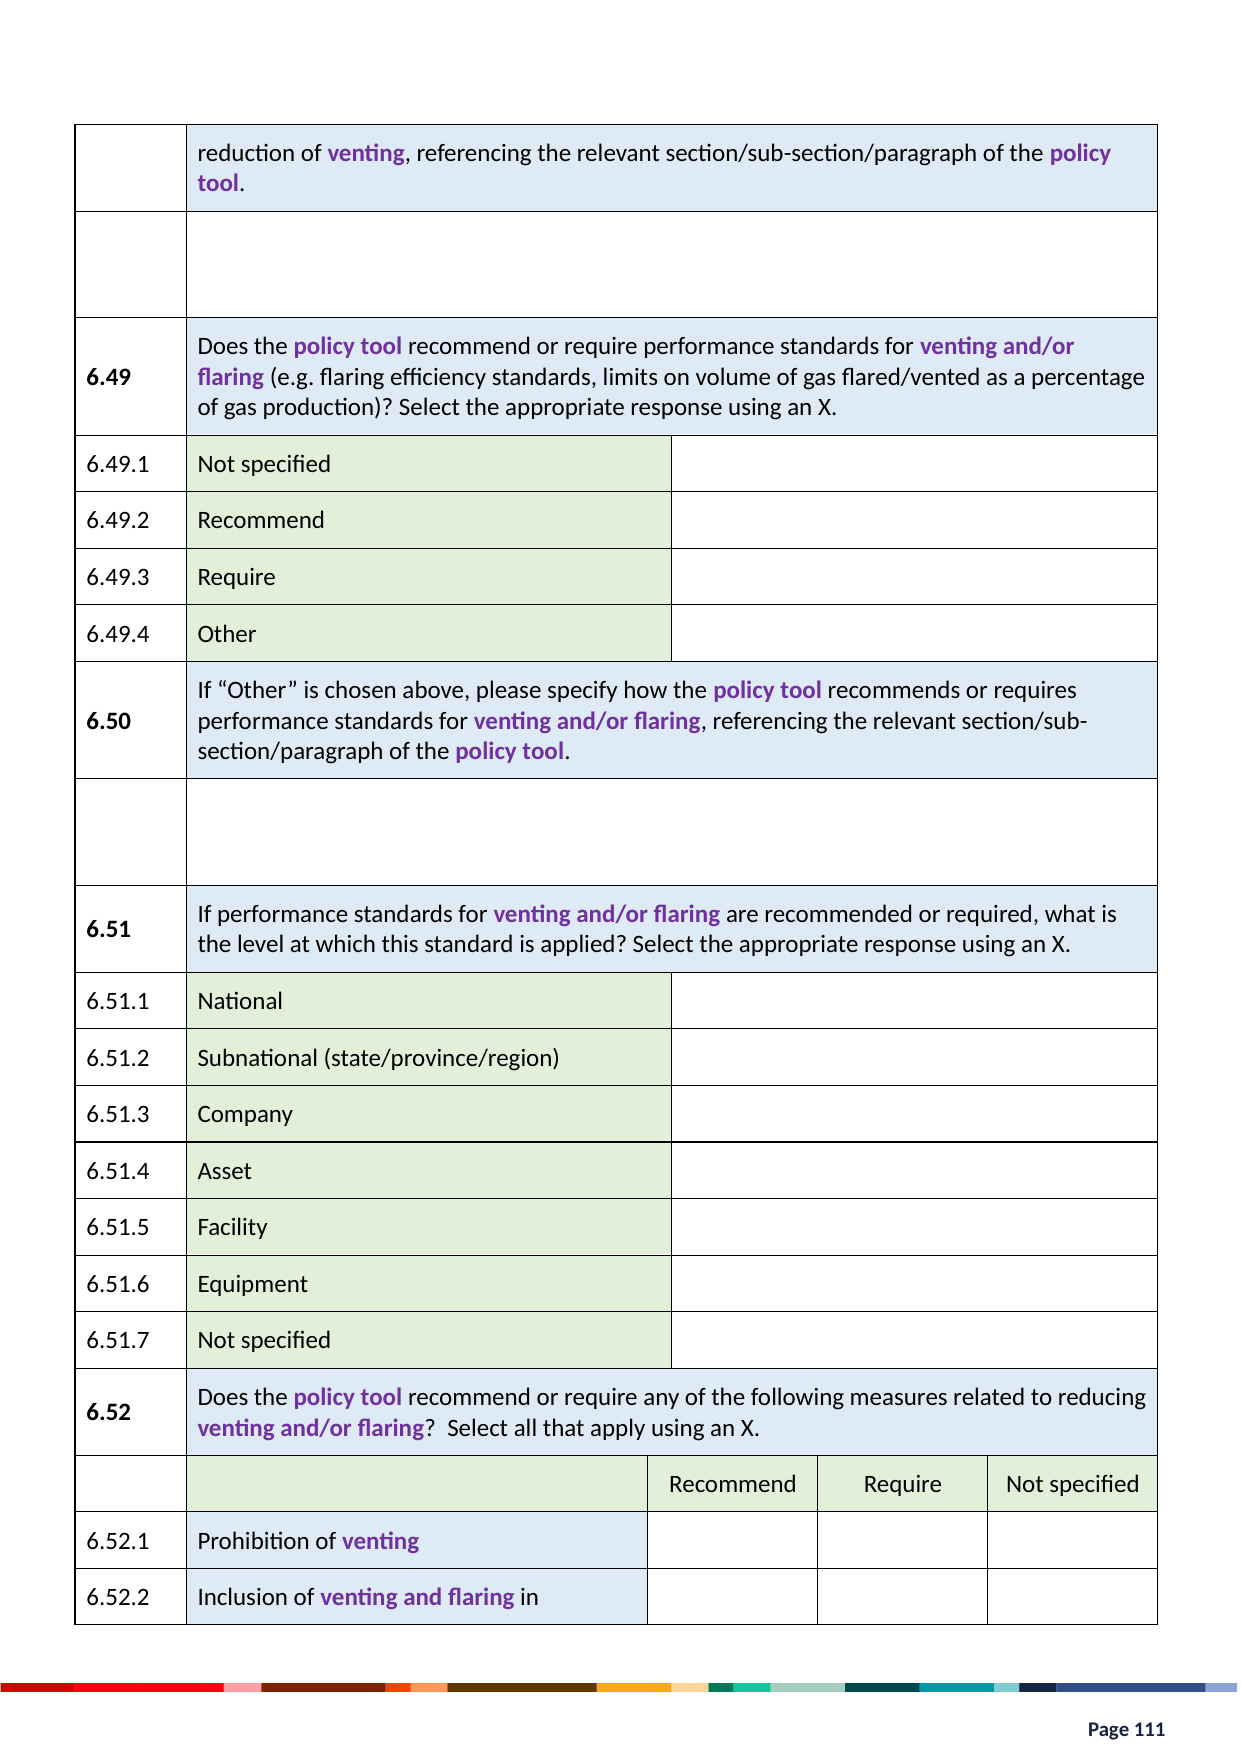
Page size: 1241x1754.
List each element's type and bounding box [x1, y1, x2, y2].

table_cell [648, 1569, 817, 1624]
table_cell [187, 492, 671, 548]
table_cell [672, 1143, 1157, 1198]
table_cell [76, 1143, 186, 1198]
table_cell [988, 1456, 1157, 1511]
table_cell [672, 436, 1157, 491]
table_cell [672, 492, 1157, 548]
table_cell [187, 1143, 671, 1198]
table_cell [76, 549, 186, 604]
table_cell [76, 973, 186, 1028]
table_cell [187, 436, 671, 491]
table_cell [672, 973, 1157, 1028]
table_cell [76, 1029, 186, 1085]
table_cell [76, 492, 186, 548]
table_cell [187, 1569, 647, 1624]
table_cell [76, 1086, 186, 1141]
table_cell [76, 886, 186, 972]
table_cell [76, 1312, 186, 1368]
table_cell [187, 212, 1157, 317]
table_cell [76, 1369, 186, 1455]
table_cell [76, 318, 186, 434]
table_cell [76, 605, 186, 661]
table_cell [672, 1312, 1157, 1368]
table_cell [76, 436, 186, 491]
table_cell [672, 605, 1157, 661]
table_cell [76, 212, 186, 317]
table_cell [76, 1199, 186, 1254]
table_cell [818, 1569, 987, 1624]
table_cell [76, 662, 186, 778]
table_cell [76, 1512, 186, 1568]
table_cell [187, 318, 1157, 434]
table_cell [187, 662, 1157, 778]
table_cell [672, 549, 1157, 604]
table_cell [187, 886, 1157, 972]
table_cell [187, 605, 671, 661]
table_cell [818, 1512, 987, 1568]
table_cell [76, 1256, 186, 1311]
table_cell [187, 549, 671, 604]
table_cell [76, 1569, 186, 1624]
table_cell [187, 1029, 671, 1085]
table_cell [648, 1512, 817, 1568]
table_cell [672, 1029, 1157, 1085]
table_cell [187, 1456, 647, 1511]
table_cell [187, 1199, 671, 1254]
picture [0, 1683, 1236, 1692]
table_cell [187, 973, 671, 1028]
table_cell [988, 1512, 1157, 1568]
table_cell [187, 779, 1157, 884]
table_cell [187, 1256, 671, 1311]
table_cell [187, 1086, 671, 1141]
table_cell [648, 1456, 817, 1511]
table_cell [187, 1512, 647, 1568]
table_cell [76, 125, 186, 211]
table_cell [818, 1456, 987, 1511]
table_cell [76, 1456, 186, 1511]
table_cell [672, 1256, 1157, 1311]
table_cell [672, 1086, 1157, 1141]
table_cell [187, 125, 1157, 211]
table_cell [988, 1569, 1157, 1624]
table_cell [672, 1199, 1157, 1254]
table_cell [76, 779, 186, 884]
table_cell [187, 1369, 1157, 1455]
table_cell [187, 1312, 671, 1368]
